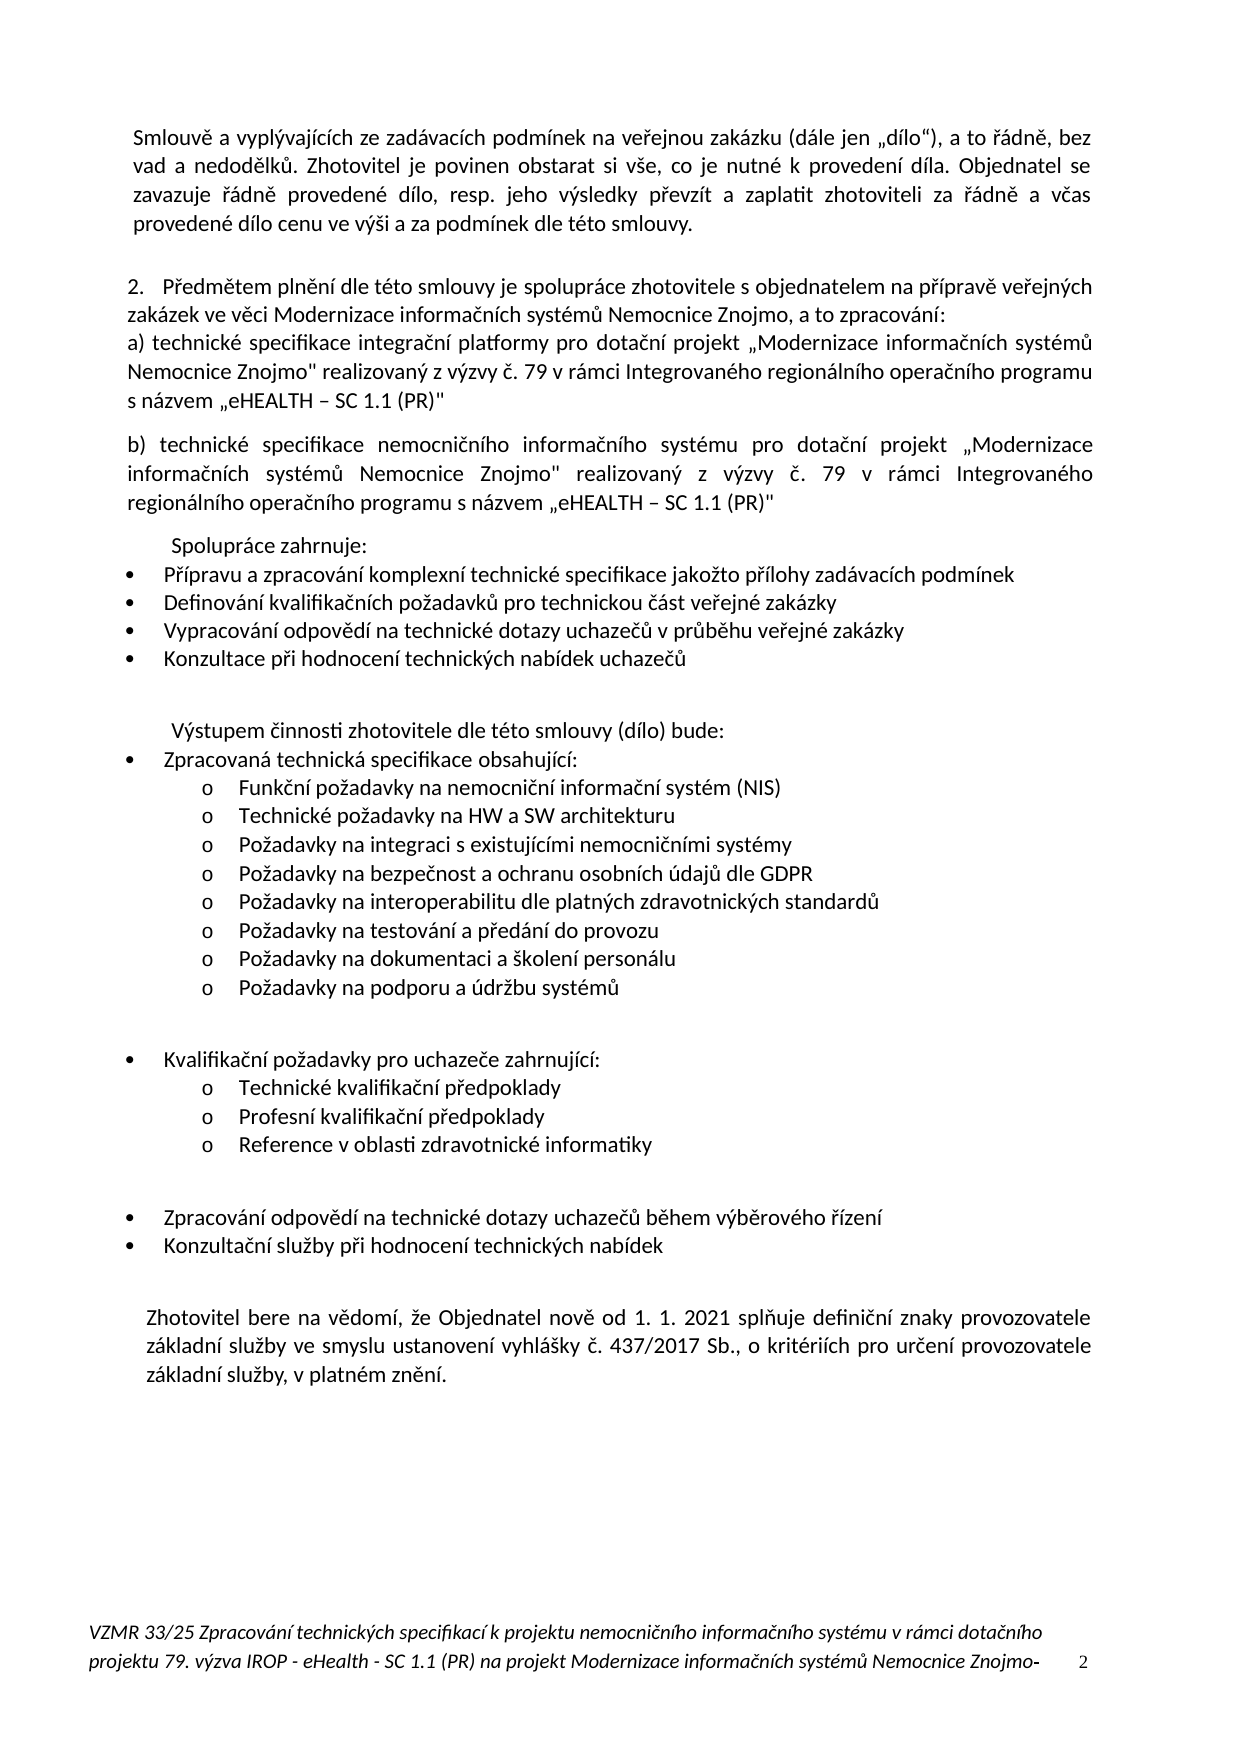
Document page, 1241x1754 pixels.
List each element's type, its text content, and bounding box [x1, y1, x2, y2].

list Reference v oblasti zdravotnické informatiky [201, 1130, 1093, 1159]
list Konzultační služby při hodnocení technických nabídek [126, 1231, 1093, 1259]
list Požadavky na bezpečnost a ochranu osobních údajů dle GDPR [201, 859, 1093, 887]
text Výstupem činnosti zhotovitele dle této smlouvy (dílo) bude: [171, 716, 1093, 744]
text Spolupráce zahrnuje: [171, 531, 1093, 559]
list Požadavky na podporu a údržbu systémů [201, 973, 1093, 1001]
list Požadavky na integraci s existujícími nemocničními systémy [201, 830, 1093, 859]
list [130, 123, 1093, 237]
text b) technické specifikace nemocničního informačního systému pro dotační projekt „Modernizace informačních systémů Nemocnice Znojmo" realizovaný z výzvy č. 79 v rámci Integrovaného regionálního operačního programu s názvem „eHEALTH – SC 1.1 (PR)" [127, 430, 1093, 516]
list Požadavky na interoperabilitu dle platných zdravotnických standardů [201, 887, 1093, 916]
list Předmětem plnění dle této smlouvy je spolupráce zhotovitele s objednatelem na přípravě veřejných zakázek ve věci Modernizace informačních systémů Nemocnice Znojmo, a to zpracování: [127, 272, 1093, 328]
list Kvalifikační požadavky pro uchazeče zahrnující: [126, 1045, 1093, 1073]
list Technické požadavky na HW a SW architekturu [201, 802, 1093, 830]
list Profesní kvalifikační předpoklady [201, 1102, 1093, 1130]
list Funkční požadavky na nemocniční informační systém (NIS) [201, 773, 1093, 802]
list Konzultace při hodnocení technických nabídek uchazečů [126, 644, 1093, 672]
list Vypracování odpovědí na technické dotazy uchazečů v průběhu veřejné zakázky [126, 616, 1093, 644]
list Přípravu a zpracování komplexní technické specifikace jakožto přílohy zadávacích podmínek [126, 560, 1093, 588]
text a) technické specifikace integrační platformy pro dotační projekt „Modernizace informačních systémů Nemocnice Znojmo" realizovaný z výzvy č. 79 v rámci Integrovaného regionálního operačního programu s názvem „eHEALTH – SC 1.1 (PR)" [127, 328, 1093, 414]
list Zpracování odpovědí na technické dotazy uchazečů během výběrového řízení [126, 1203, 1093, 1231]
list Technické kvalifikační předpoklady [201, 1073, 1093, 1102]
list Požadavky na dokumentaci a školení personálu [201, 944, 1093, 973]
list Požadavky na testování a předání do provozu [201, 916, 1093, 944]
list Zpracovaná technická specifikace obsahující: [126, 745, 1093, 773]
list Definování kvalifikačních požadavků pro technickou část veřejné zakázky [126, 588, 1093, 616]
text Zhotovitel bere na vědomí, že Objednatel nově od 1. 1. 2021 splňuje definiční znaky provozovatele základní služby ve smyslu ustanovení vyhlášky č. 437/2017 Sb., o kritériích pro určení provozovatele základní služby, v platném znění. [146, 1303, 1093, 1388]
